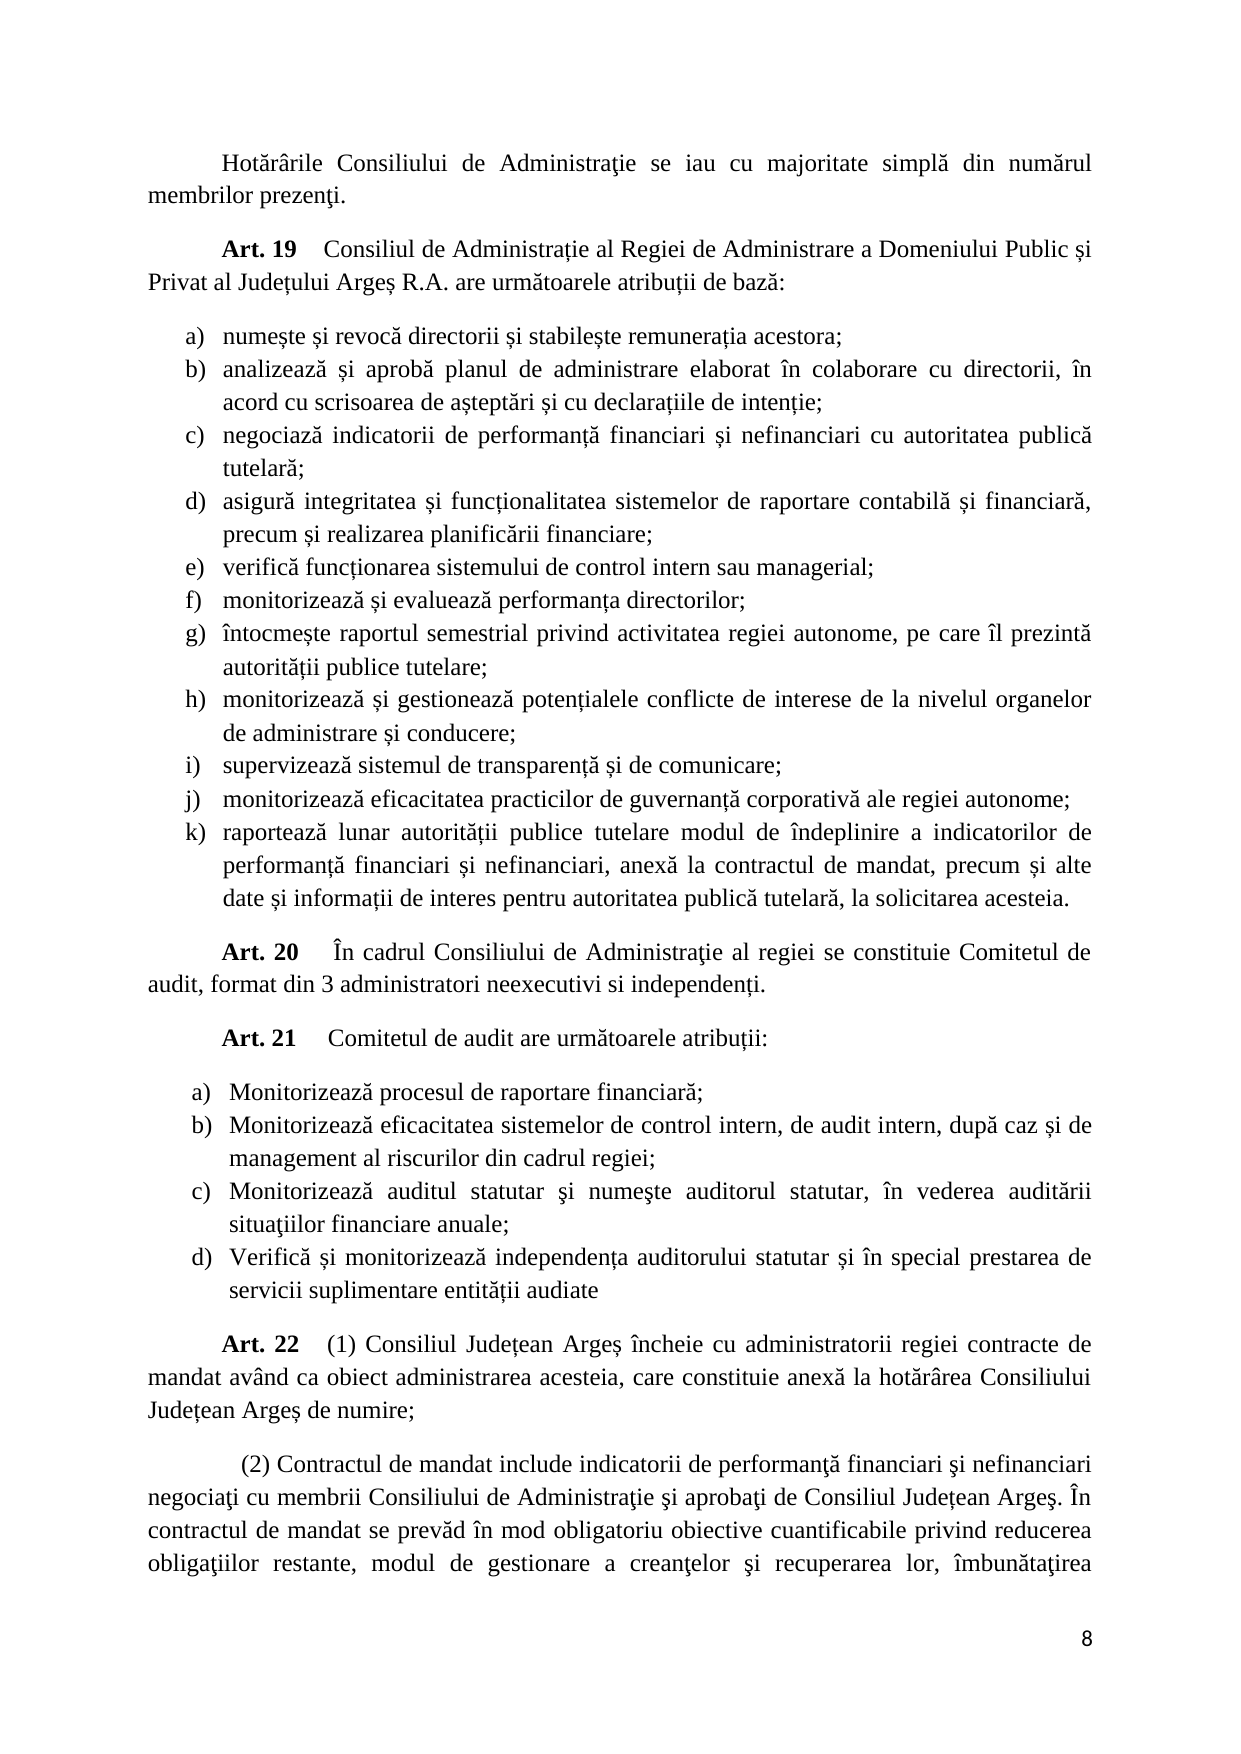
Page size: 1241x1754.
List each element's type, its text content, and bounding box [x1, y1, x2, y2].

list Monitorizează procesul de raportare financiară; [191, 1077, 1093, 1106]
list întocmește raportul semestrial privind activitatea regiei autonome, pe care îl prezintă autorității publice tutelare; [185, 618, 1093, 680]
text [148, 1449, 1093, 1577]
list negociază indicatorii de performanță financiari și nefinanciari cu autoritatea publică tutelară; [185, 420, 1093, 482]
list monitorizează și gestionează potențialele conflicte de interese de la nivelul organelor de administrare și conducere; [185, 684, 1093, 746]
list numește și revocă directorii și stabilește remunerația acestora; [185, 321, 1093, 350]
text Art. 22 (1) Consiliul Județean Argeș încheie cu administratorii regiei contracte de mandat având ca obiect administrarea acesteia, care constituie anexă la hotărârea Consiliului Județean Argeș de numire; [148, 1329, 1093, 1424]
text Art. 21 Comitetul de audit are următoarele atribuții: [148, 1023, 1093, 1052]
list analizează și aprobă planul de administrare elaborat în colaborare cu directorii, în acord cu scrisoarea de așteptări și cu declarațiile de intenție; [185, 354, 1093, 416]
list raportează lunar autorității publice tutelare modul de îndeplinire a indicatorilor de performanță financiari și nefinanciari, anexă la contractul de mandat, precum și alte date și informații de interes pentru autoritatea publică tutelară, la solicitarea acesteia. [185, 817, 1093, 911]
text Art. 19 Consiliul de Administrație al Regiei de Administrare a Domeniului Public și Privat al Județului Argeș R.A. are următoarele atribuții de bază: [148, 234, 1093, 296]
list monitorizează și evaluează performanța directorilor; [185, 586, 1093, 614]
text Hotărârile Consiliului de Administraţie se iau cu majoritate simplă din numărul membrilor prezenţi. [148, 148, 1093, 209]
list asigură integritatea și funcționalitatea sistemelor de raportare contabilă și financiară, precum și realizarea planificării financiare; [185, 486, 1093, 548]
list Verifică și monitorizează independența auditorului statutar și în special prestarea de servicii suplimentare entității audiate [191, 1242, 1093, 1304]
list verifică funcționarea sistemului de control intern sau managerial; [185, 552, 1093, 581]
list Monitorizează eficacitatea sistemelor de control intern, de audit intern, după caz și de management al riscurilor din cadrul regiei; [191, 1110, 1093, 1172]
text Art. 20 În cadrul Consiliului de Administraţie al regiei se constituie Comitetul de audit, format din 3 administratori neexecutivi si independenți. [148, 937, 1093, 998]
list supervizează sistemul de transparență și de comunicare; [185, 751, 1093, 779]
list Monitorizează auditul statutar şi numeşte auditorul statutar, în vederea auditării situaţiilor financiare anuale; [191, 1176, 1093, 1238]
list monitorizează eficacitatea practicilor de guvernanță corporativă ale regiei autonome; [185, 784, 1093, 812]
